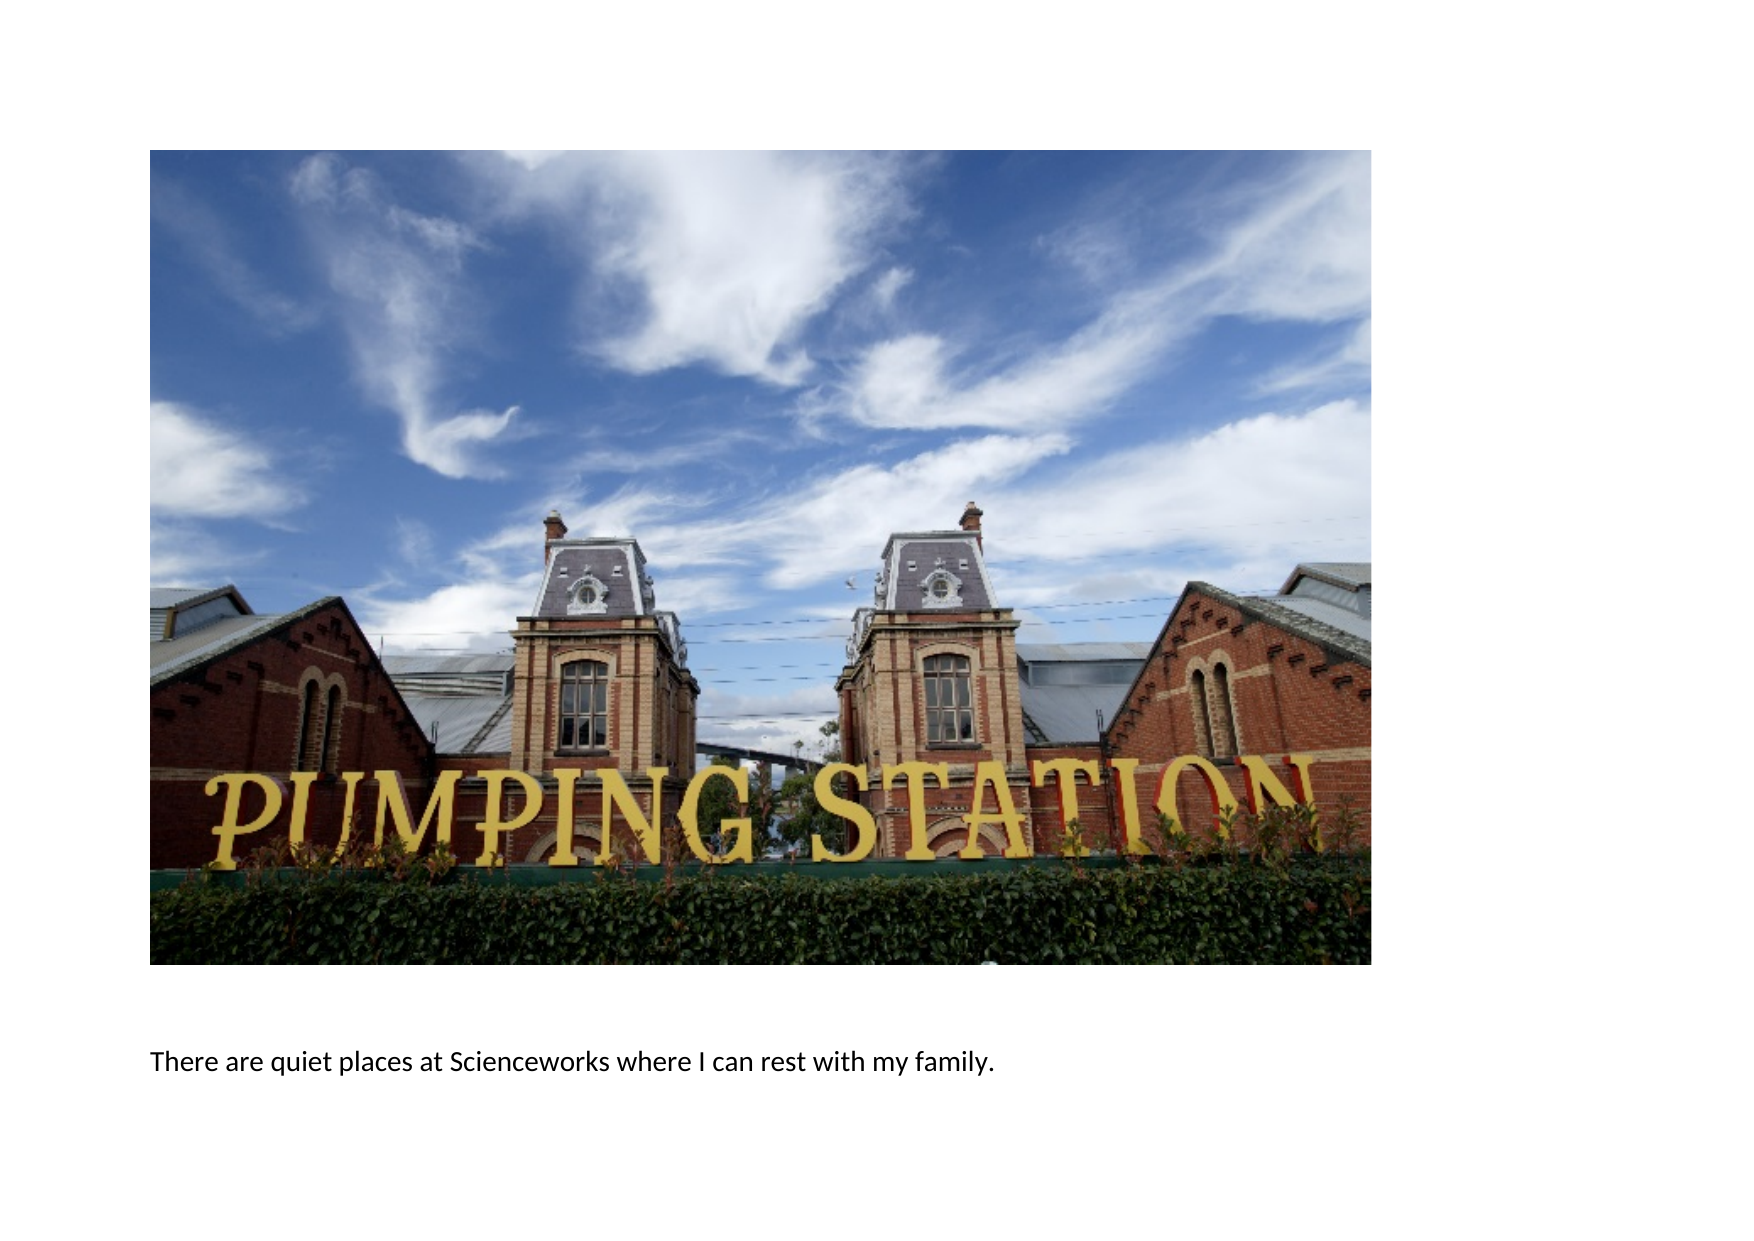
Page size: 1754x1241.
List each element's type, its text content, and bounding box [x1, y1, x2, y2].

picture [150, 150, 1372, 965]
text There are quiet places at Scienceworks where I can rest with my family. [150, 1043, 1604, 1079]
